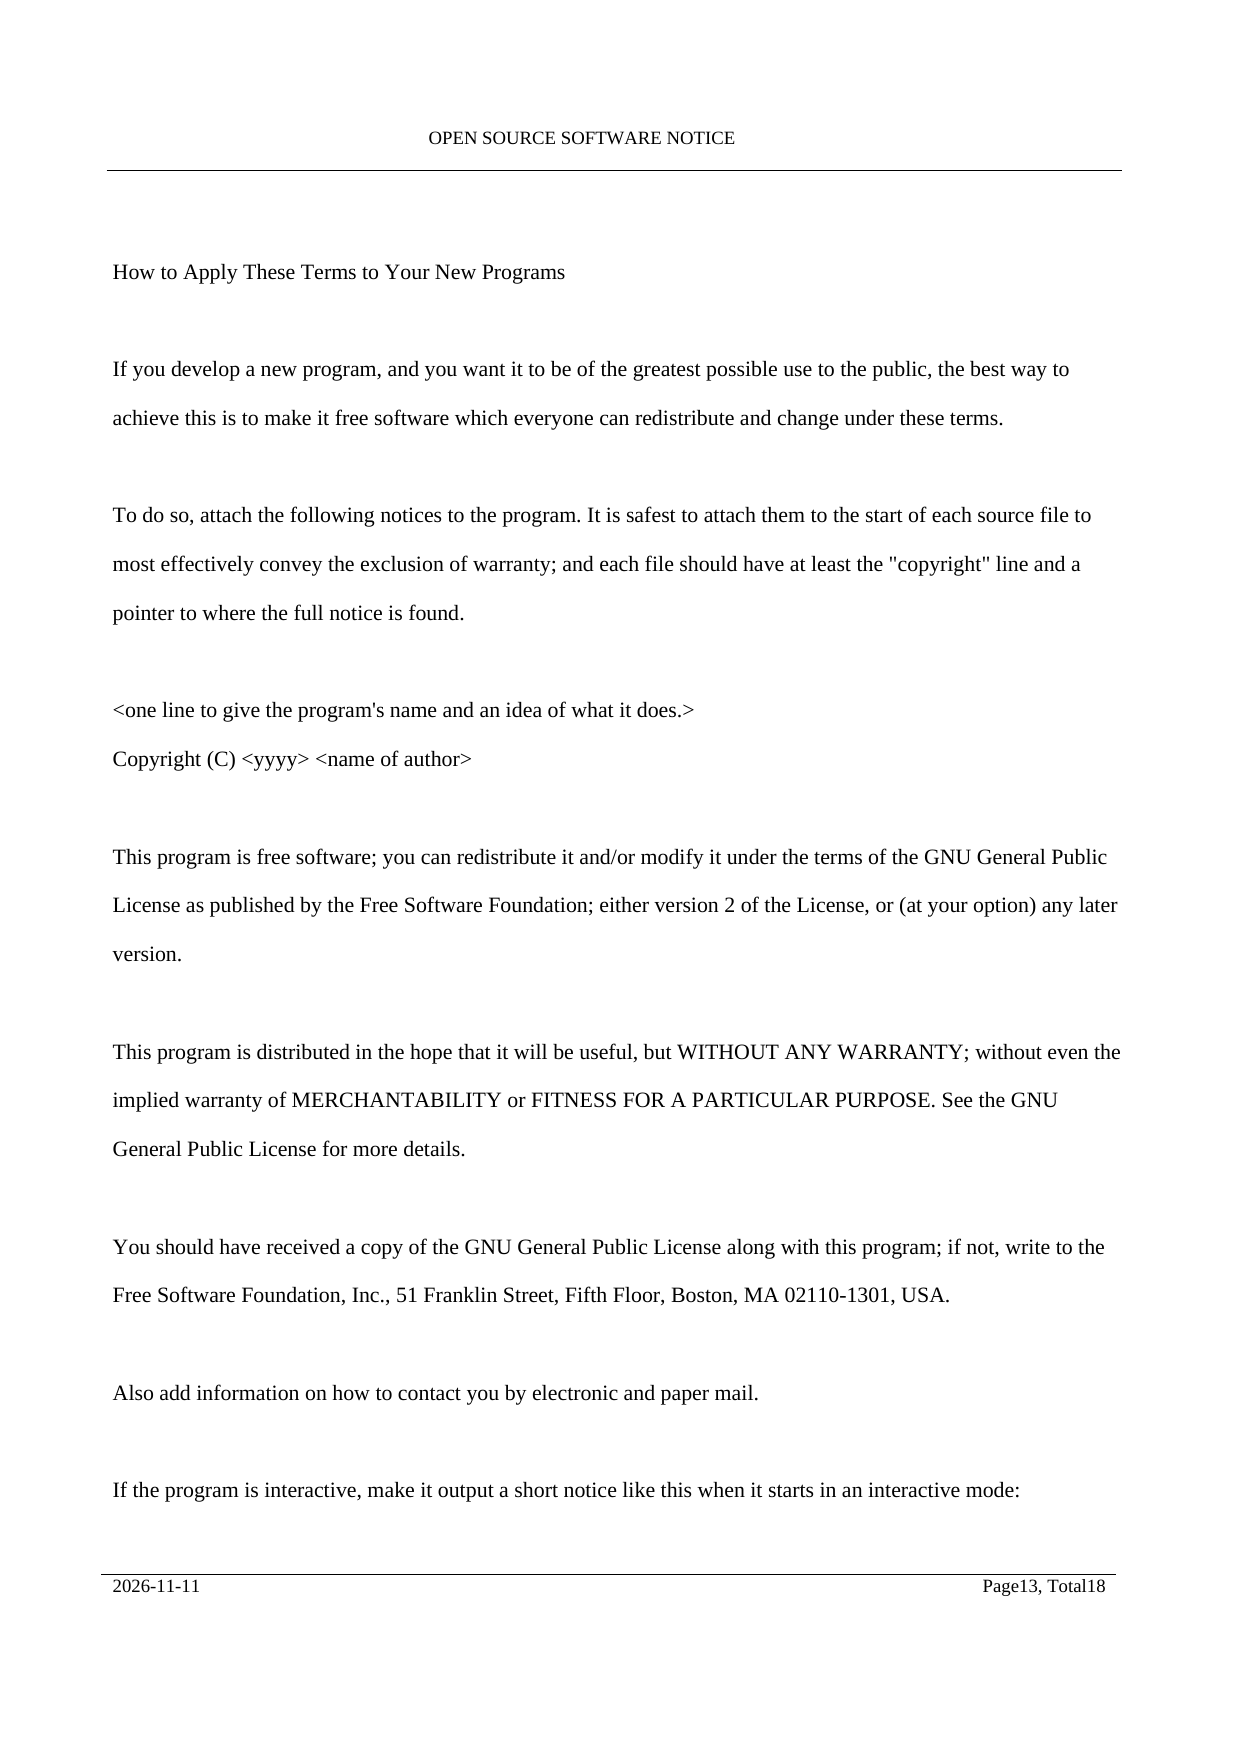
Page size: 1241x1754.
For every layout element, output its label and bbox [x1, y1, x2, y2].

text [112, 206, 1128, 1506]
